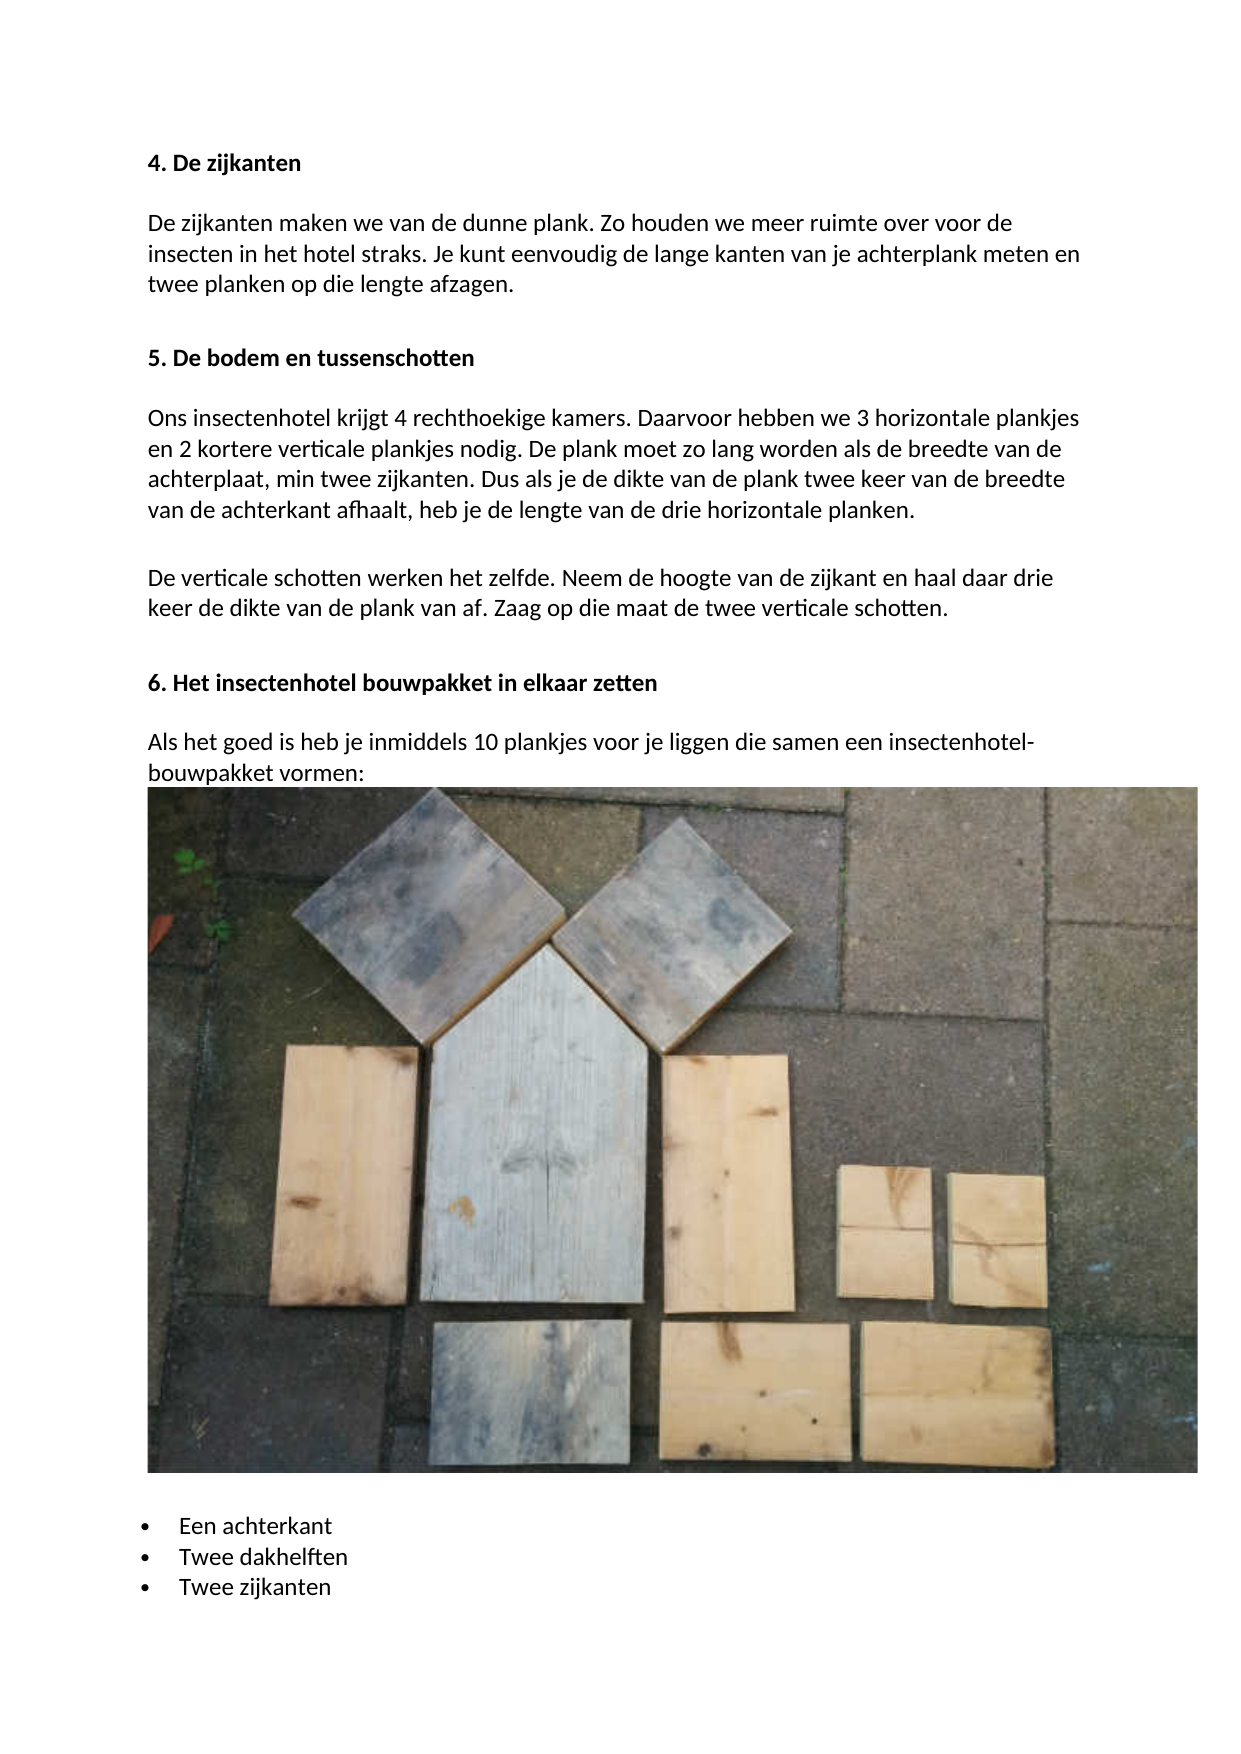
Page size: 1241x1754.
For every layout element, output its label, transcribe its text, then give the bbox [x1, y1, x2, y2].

text De verticale schotten werken het zelfde. Neem de hoogte van de zijkant en haal daar drie keer de dikte van de plank van af. Zaag op die maat de twee verticale schotten. [148, 562, 1093, 623]
text De zijkanten maken we van de dunne plank. Zo houden we meer ruimte over voor de insecten in het hotel straks. Je kunt eenvoudig de lange kanten van je achterplank meten en twee planken op die lengte afzagen. [148, 207, 1093, 299]
text Ons insectenhotel krijgt 4 rechthoekige kamers. Daarvoor hebben we 3 horizontale plankjes en 2 kortere verticale plankjes nodig. De plank moet zo lang worden als de breedte van de achterplaat, min twee zijkanten. Dus als je de dikte van de plank twee keer van de breedte van de achterkant afhaalt, heb je de lengte van de drie horizontale planken. [148, 402, 1093, 524]
picture [147, 787, 1198, 1473]
subtitle 4. De zijkanten [148, 148, 1093, 178]
text Als het goed is heb je inmiddels 10 plankjes voor je liggen die samen een insectenhotel-bouwpakket vormen: [148, 726, 1093, 787]
subtitle 6. Het insectenhotel bouwpakket in elkaar zetten [148, 667, 1093, 697]
list Twee dakhelften [141, 1541, 1093, 1571]
subtitle 5. De bodem en tussenschotten [148, 343, 1093, 373]
list Een achterkant [141, 1510, 1093, 1541]
list Twee zijkanten [141, 1571, 1093, 1602]
